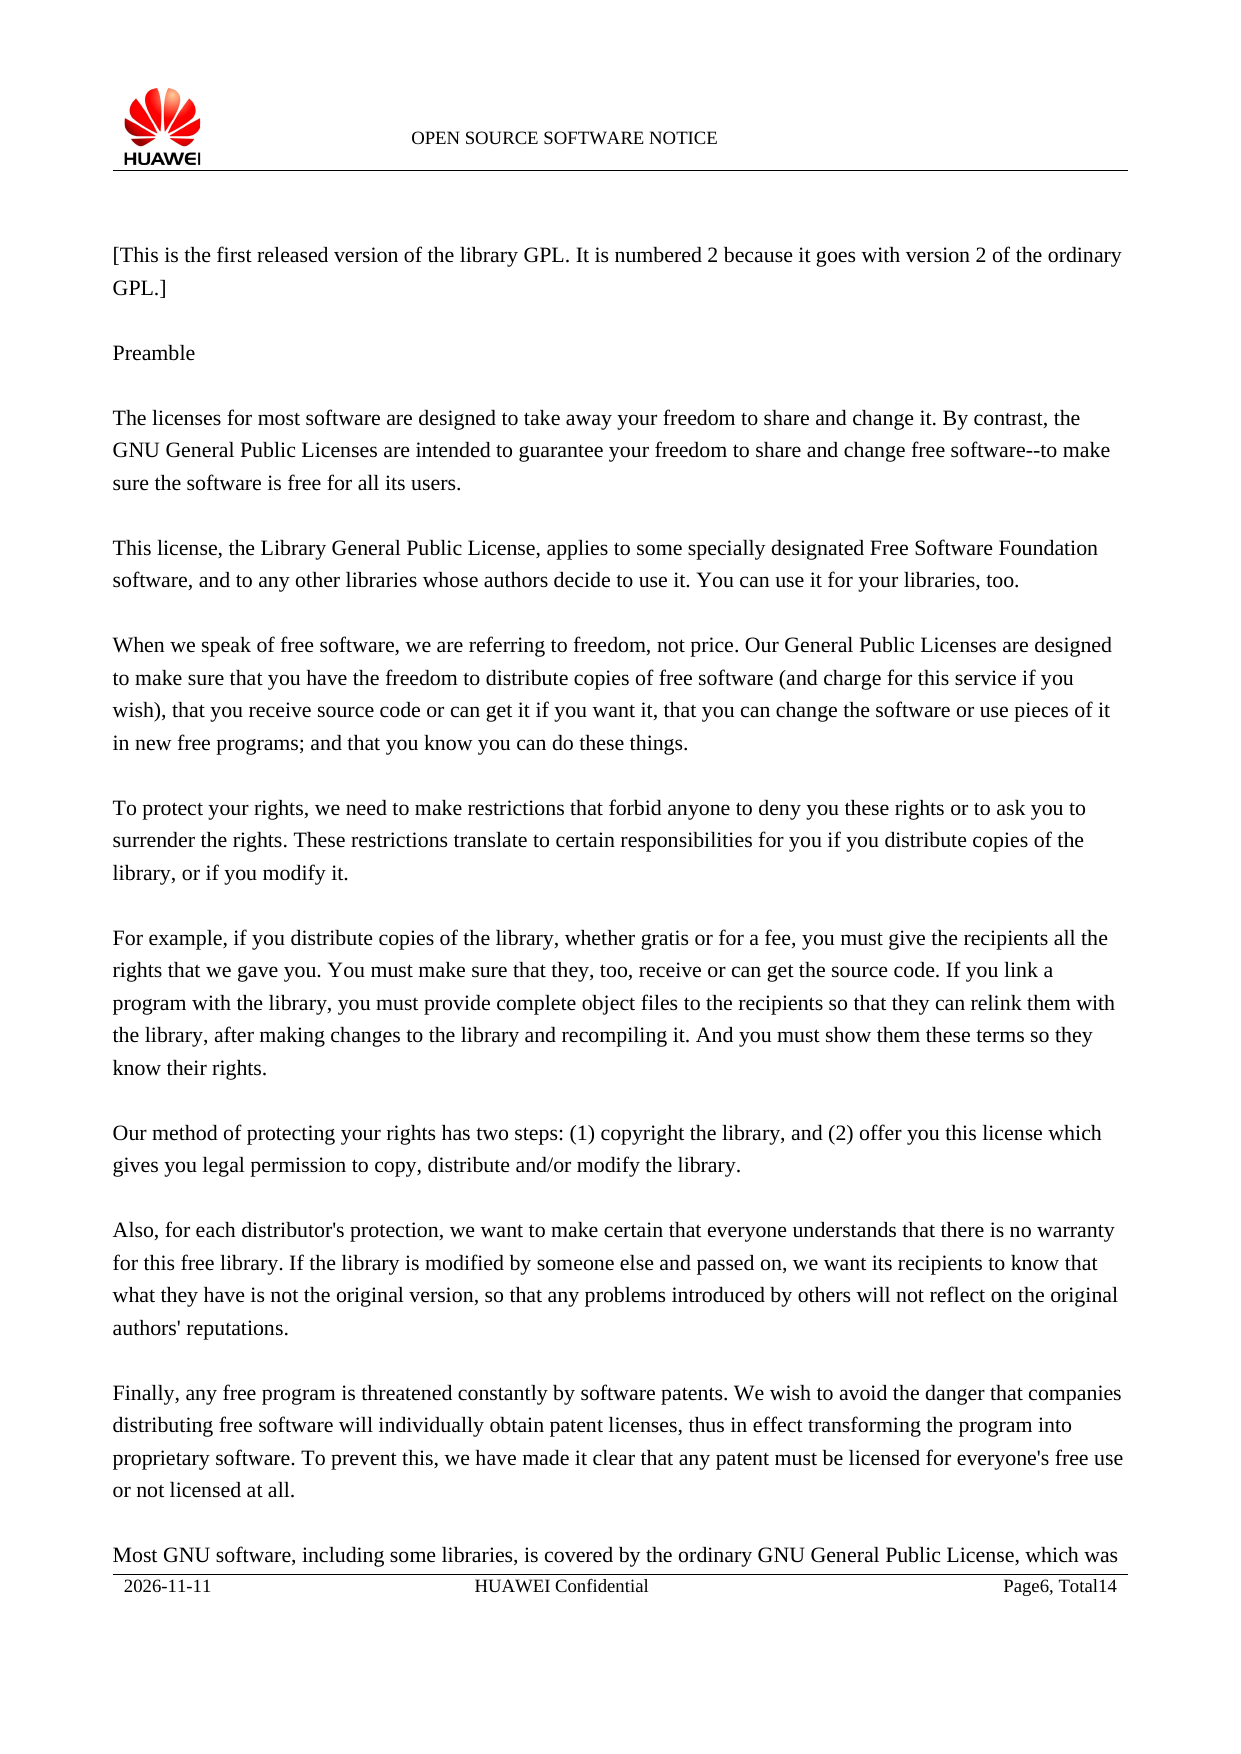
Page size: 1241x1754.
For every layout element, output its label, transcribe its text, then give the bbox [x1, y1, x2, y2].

picture [124, 88, 201, 165]
